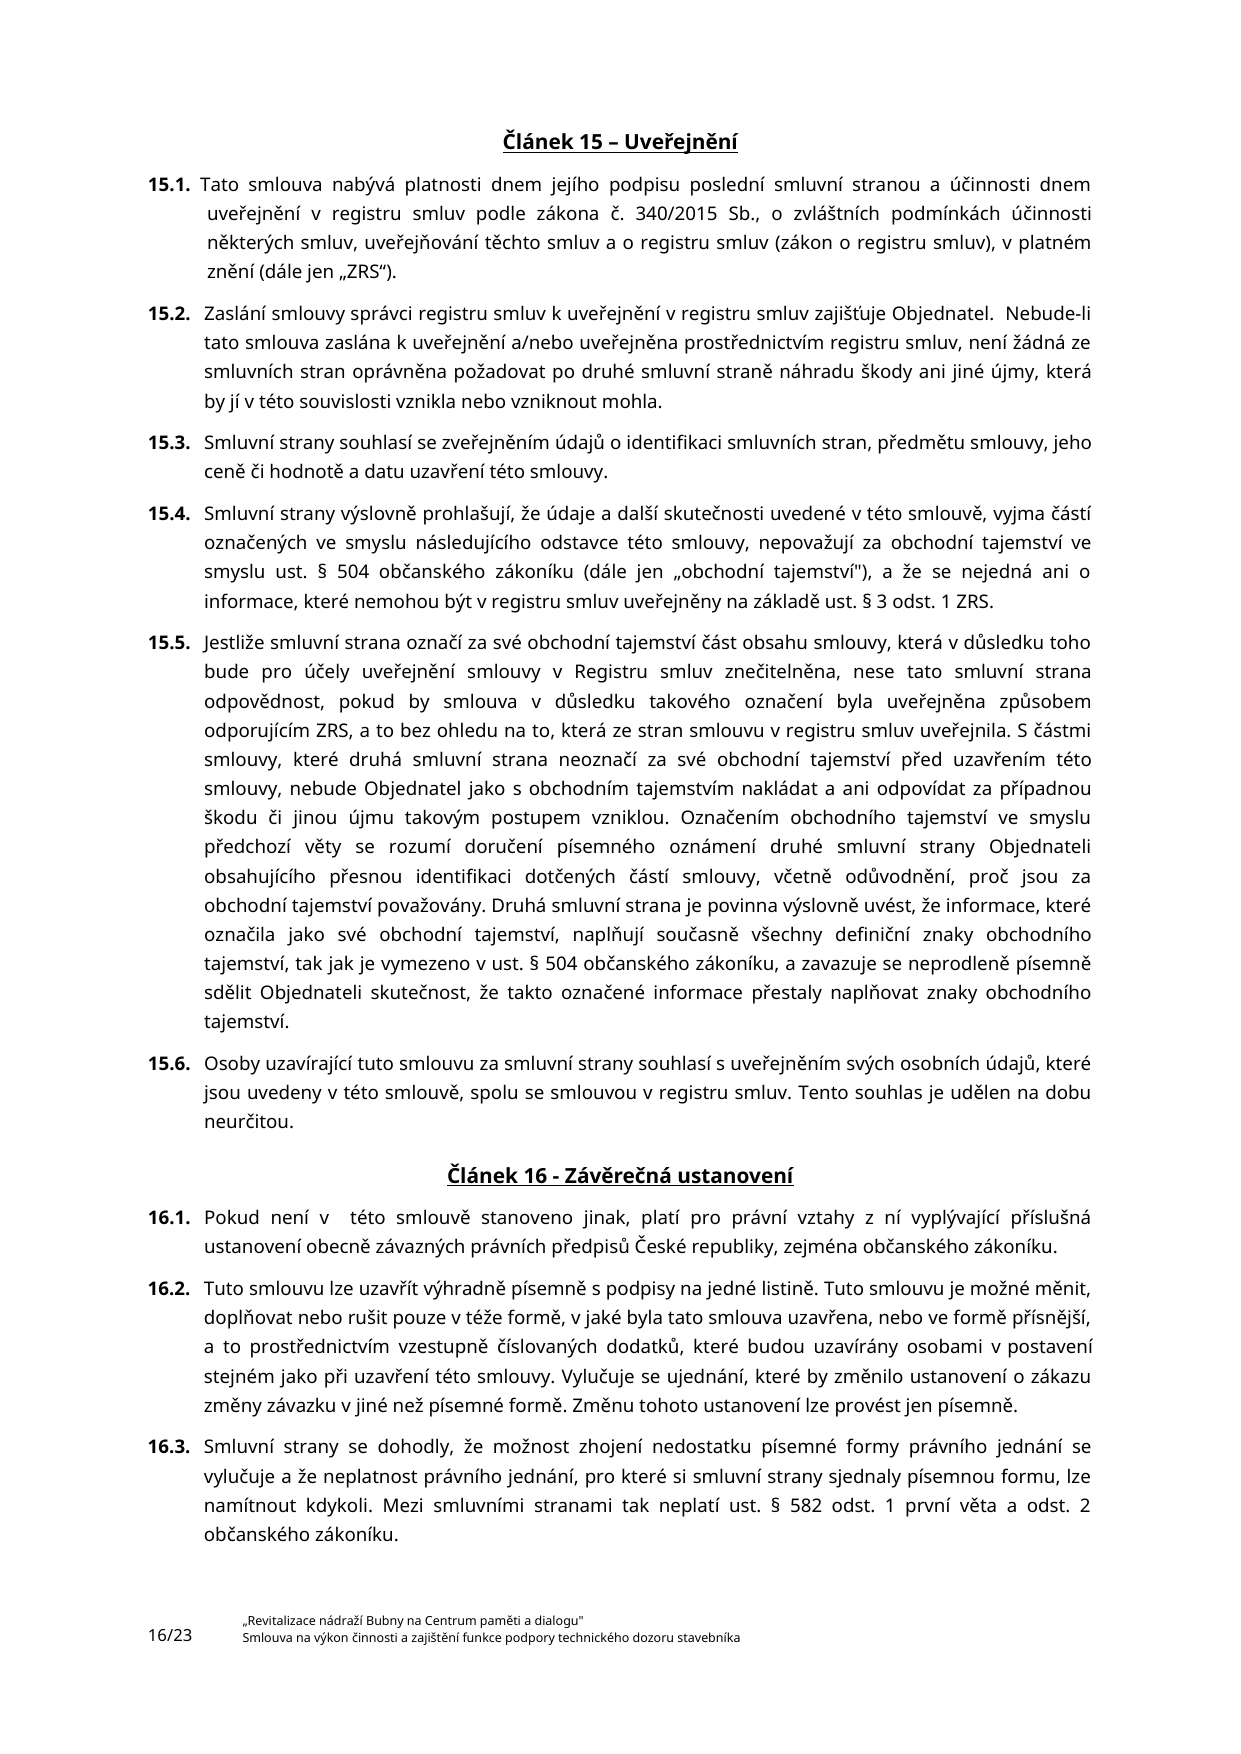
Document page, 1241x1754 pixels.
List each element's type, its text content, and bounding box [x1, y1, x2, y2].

text 15.3. Smluvní strany souhlasí se zveřejněním údajů o identifikaci smluvních stran, předmětu smlouvy, jeho ceně či hodnotě a datu uzavření této smlouvy. [148, 426, 1092, 485]
text 15.1. Tato smlouva nabývá platnosti dnem jejího podpisu poslední smluvní stranou a účinnosti dnem uveřejnění v registru smluv podle zákona č. 340/2015 Sb., o zvláštních podmínkách účinnosti některých smluv, uveřejňování těchto smluv a o registru smluv (zákon o registru smluv), v platném znění (dále jen „ZRS“). [148, 168, 1092, 285]
text 15.6. Osoby uzavírající tuto smlouvu za smluvní strany souhlasí s uveřejněním svých osobních údajů, které jsou uvedeny v této smlouvě, spolu se smlouvou v registru smluv. Tento souhlas je udělen na dobu neurčitou. [148, 1047, 1092, 1135]
text 16.2. Tuto smlouvu lze uzavřít výhradně písemně s podpisy na jedné listině. Tuto smlouvu je možné měnit, doplňovat nebo rušit pouze v téže formě, v jaké byla tato smlouva uzavřena, nebo ve formě přísnější, a to prostřednictvím vzestupně číslovaných dodatků, které budou uzavírány osobami v postavení stejném jako při uzavření této smlouvy. Vylučuje se ujednání, které by změnilo ustanovení o zákazu změny závazku v jiné než písemné formě. Změnu tohoto ustanovení lze provést jen písemně. [147, 1272, 1092, 1418]
subtitle Článek 15 – Uveřejnění [148, 126, 1092, 156]
text 16.1. Pokud není v této smlouvě stanoveno jinak, platí pro právní vztahy z ní vyplývající příslušná ustanovení obecně závazných právních předpisů České republiky, zejména občanského zákoníku. [148, 1201, 1092, 1260]
text 16.3. Smluvní strany se dohodly, že možnost zhojení nedostatku písemné formy právního jednání se vylučuje a že neplatnost právního jednání, pro které si smluvní strany sjednaly písemnou formu, lze namítnout kdykoli. Mezi smluvními stranami tak neplatí ust. § 582 odst. 1 první věta a odst. 2 občanského zákoníku. [147, 1431, 1092, 1547]
text 15.5. Jestliže smluvní strana označí za své obchodní tajemství část obsahu smlouvy, která v důsledku toho bude pro účely uveřejnění smlouvy v Registru smluv znečitelněna, nese tato smluvní strana odpovědnost, pokud by smlouva v důsledku takového označení byla uveřejněna způsobem odporujícím ZRS, a to bez ohledu na to, která ze stran smlouvu v registru smluv uveřejnila. S částmi smlouvy, které druhá smluvní strana neoznačí za své obchodní tajemství před uzavřením této smlouvy, nebude Objednatel jako s obchodním tajemstvím nakládat a ani odpovídat za případnou škodu či jinou újmu takovým postupem vzniklou. Označením obchodního tajemství ve smyslu předchozí věty se rozumí doručení písemného oznámení druhé smluvní strany Objednateli obsahujícího přesnou identifikaci dotčených částí smlouvy, včetně odůvodnění, proč jsou za obchodní tajemství považovány. Druhá smluvní strana je povinna výslovně uvést, že informace, které označila jako své obchodní tajemství, naplňují současně všechny definiční znaky obchodního tajemství, tak jak je vymezeno v ust. § 504 občanského zákoníku, a zavazuje se neprodleně písemně sdělit Objednateli skutečnost, že takto označené informace přestaly naplňovat znaky obchodního tajemství. [148, 626, 1092, 1035]
text 15.2. Zaslání smlouvy správci registru smluv k uveřejnění v registru smluv zajišťuje Objednatel. Nebude-li tato smlouva zaslána k uveřejnění a/nebo uveřejněna prostřednictvím registru smluv, není žádná ze smluvních stran oprávněna požadovat po druhé smluvní straně náhradu škody ani jiné újmy, která by jí v této souvislosti vznikla nebo vzniknout mohla. [148, 297, 1092, 414]
subtitle Článek 16 - Závěrečná ustanovení [148, 1160, 1092, 1189]
text 15.4. Smluvní strany výslovně prohlašují, že údaje a další skutečnosti uvedené v této smlouvě, vyjma částí označených ve smyslu následujícího odstavce této smlouvy, nepovažují za obchodní tajemství ve smyslu ust. § 504 občanského zákoníku (dále jen „obchodní tajemství"), a že se nejedná ani o informace, které nemohou být v registru smluv uveřejněny na základě ust. § 3 odst. 1 ZRS. [148, 497, 1092, 614]
